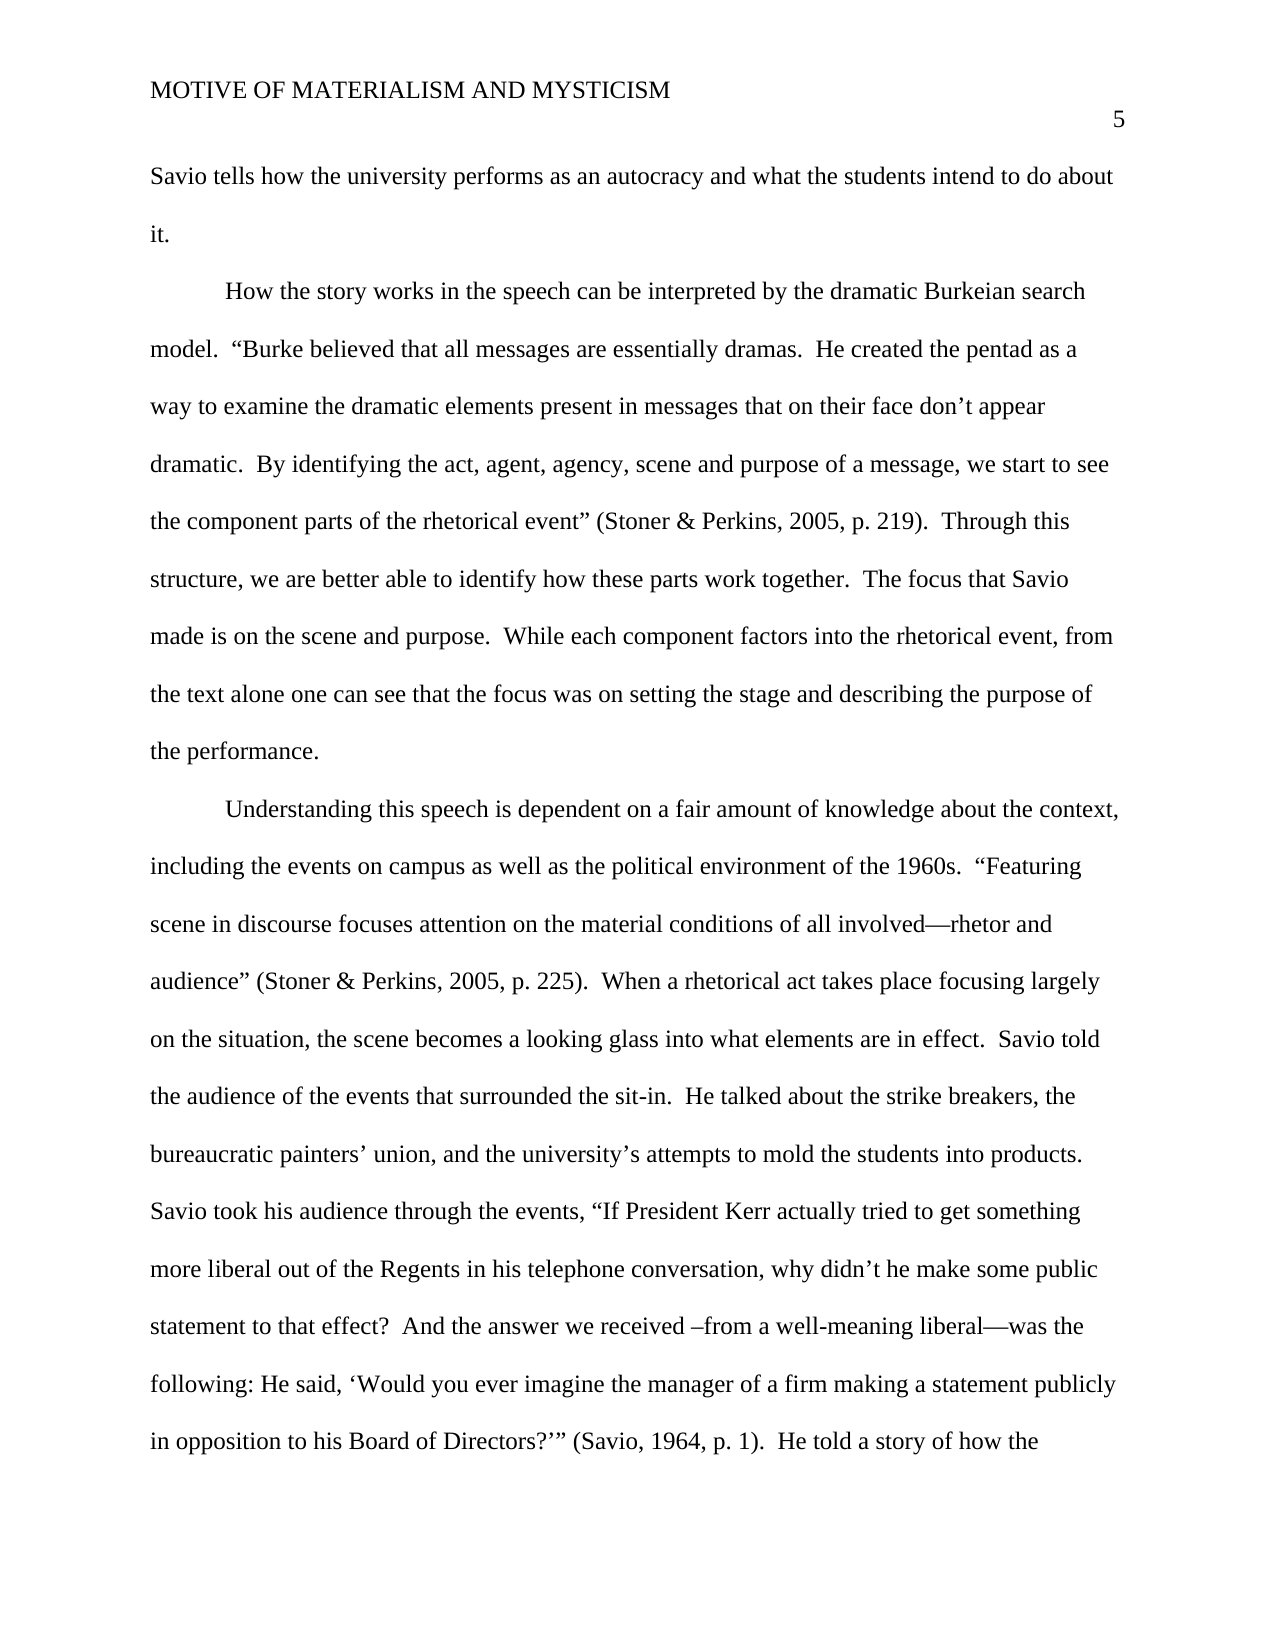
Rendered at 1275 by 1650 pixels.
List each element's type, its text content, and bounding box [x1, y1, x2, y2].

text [150, 794, 1125, 1455]
text How the story works in the speech can be interpreted by the dramatic Burkeian search model. “Burke believed that all messages are essentially dramas. He created the pentad as a way to examine the dramatic elements present in messages that on their face don’t appear dramatic. By identifying the act, agent, agency, scene and purpose of a message, we start to see the component parts of the rhetorical event” (Stoner & Perkins, 2005, p. 219). Through this structure, we are better able to identify how these parts work together. The focus that Savio made is on the scene and purpose. While each component factors into the rhetorical event, from the text alone one can see that the focus was on setting the stage and describing the purpose of the performance. [150, 276, 1125, 765]
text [150, 161, 1125, 247]
